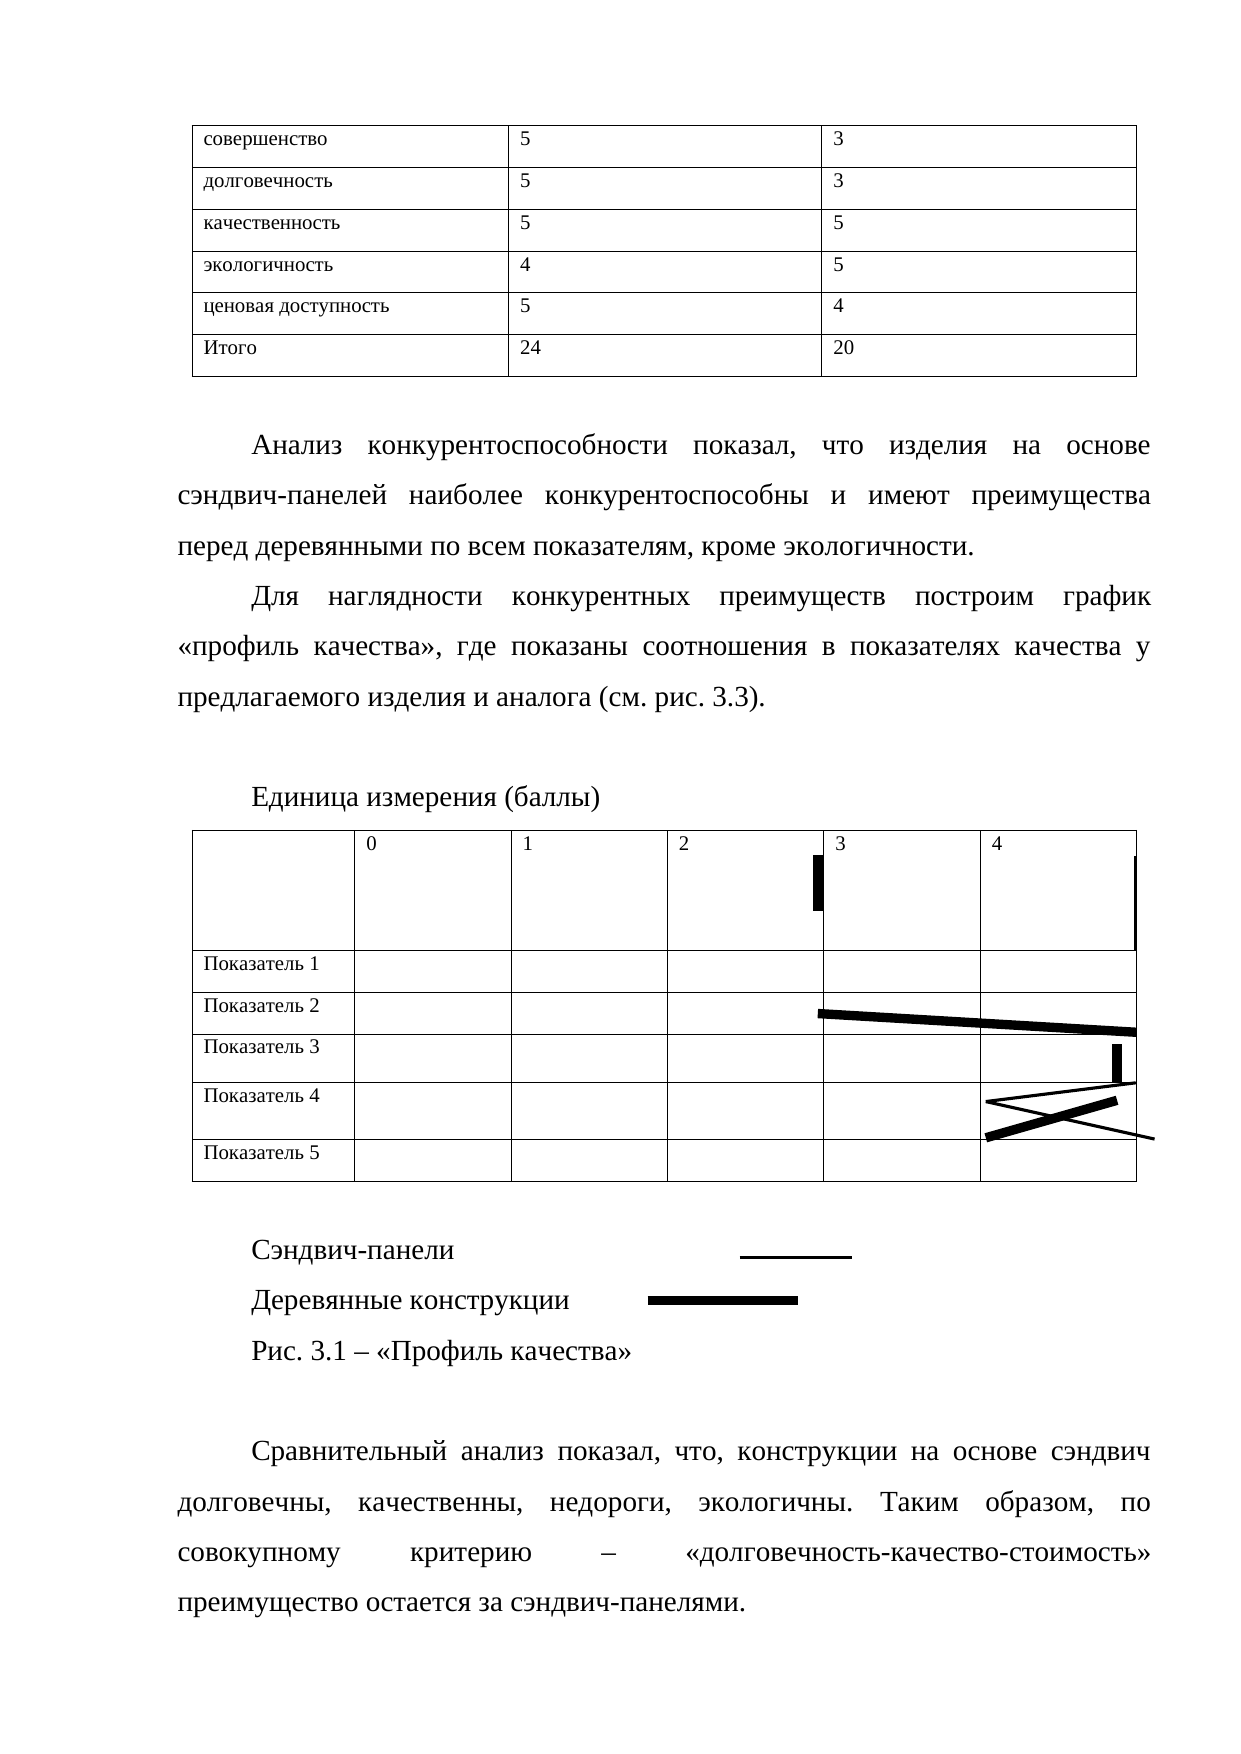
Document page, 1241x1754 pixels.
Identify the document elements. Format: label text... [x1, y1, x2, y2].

table_cell Итого [193, 335, 508, 376]
table_cell 5 [509, 293, 821, 334]
table_header [193, 831, 354, 950]
table_cell [981, 993, 1136, 1027]
table_cell [981, 1140, 1136, 1181]
text Рис. 3.1 – «Профиль качества» [177, 1333, 1152, 1366]
table_cell [981, 1083, 1113, 1139]
table_cell [1003, 1121, 1136, 1139]
table_cell [355, 1083, 511, 1139]
table_cell Показатель 3 [193, 1035, 354, 1082]
table_cell [355, 951, 511, 992]
table_cell [824, 951, 980, 992]
text Анализ конкурентоспособности показал, что изделия на основе сэндвич-панелей наиболее конкурентоспособны и имеют преимущества перед деревянными по всем показателям, кроме экологичности. [177, 427, 1152, 561]
table_cell [668, 1083, 823, 1139]
table_cell 5 [822, 252, 1136, 292]
table_header 1 [512, 831, 667, 950]
table_cell [981, 1035, 1136, 1082]
table_cell [981, 1028, 1051, 1033]
table_cell Показатель 1 [193, 951, 354, 992]
table_cell [355, 1140, 511, 1181]
table_cell [824, 1035, 980, 1082]
table_cell [355, 993, 511, 1033]
table_cell [981, 951, 1136, 992]
table_cell 3 [822, 126, 1136, 167]
table_cell 3 [822, 168, 1136, 209]
table_cell 5 [822, 210, 1136, 251]
table_cell Показатель 4 [193, 1083, 354, 1139]
table_cell [512, 1035, 667, 1082]
table_cell качественность [193, 210, 508, 251]
table_cell [355, 1035, 511, 1082]
table_cell ценовая доступность [193, 293, 508, 334]
table_cell [668, 1140, 823, 1181]
table_header 0 [355, 831, 511, 950]
table_cell Показатель 2 [193, 993, 354, 1033]
table_cell 4 [509, 252, 821, 292]
table_cell [824, 1019, 980, 1033]
table_cell [668, 1035, 823, 1082]
table_cell [824, 993, 980, 1018]
text Сравнительный анализ показал, что, конструкции на основе сэндвич долговечны, качественны, недороги, экологичны. Таким образом, по совокупному критерию – «долговечность-качество-стоимость» преимущество остается за сэндвич-панелями. [177, 1433, 1152, 1618]
table_cell [512, 1140, 667, 1181]
table_cell [824, 1140, 980, 1181]
table_cell 5 [509, 168, 821, 209]
table_header 3 [824, 831, 980, 950]
table_cell [824, 1083, 980, 1139]
text Для наглядности конкурентных преимуществ построим график «профиль качества», где показаны соотношения в показателях качества у предлагаемого изделия и аналога (см. рис. 3.3). [177, 578, 1152, 712]
text Деревянные конструкции [177, 1282, 1152, 1316]
table_cell совершенство [193, 126, 508, 167]
table_cell [1000, 1085, 1136, 1133]
table_cell [512, 1083, 667, 1139]
table_cell Показатель 5 [193, 1140, 354, 1181]
table_cell 5 [509, 210, 821, 251]
table_cell [512, 993, 667, 1033]
table_cell 20 [822, 335, 1136, 376]
table_cell 24 [509, 335, 821, 376]
table_cell 4 [822, 293, 1136, 334]
text Единица измерения (баллы) [177, 779, 1152, 813]
table_cell [668, 993, 823, 1033]
table_header 4 [981, 831, 1136, 950]
text Сэндвич-панели [177, 1232, 1152, 1266]
table_cell 5 [509, 126, 821, 167]
table_cell [668, 951, 823, 992]
table_cell [512, 951, 667, 992]
table_cell долговечность [193, 168, 508, 209]
table_header 2 [668, 831, 823, 950]
table_cell экологичность [193, 252, 508, 292]
